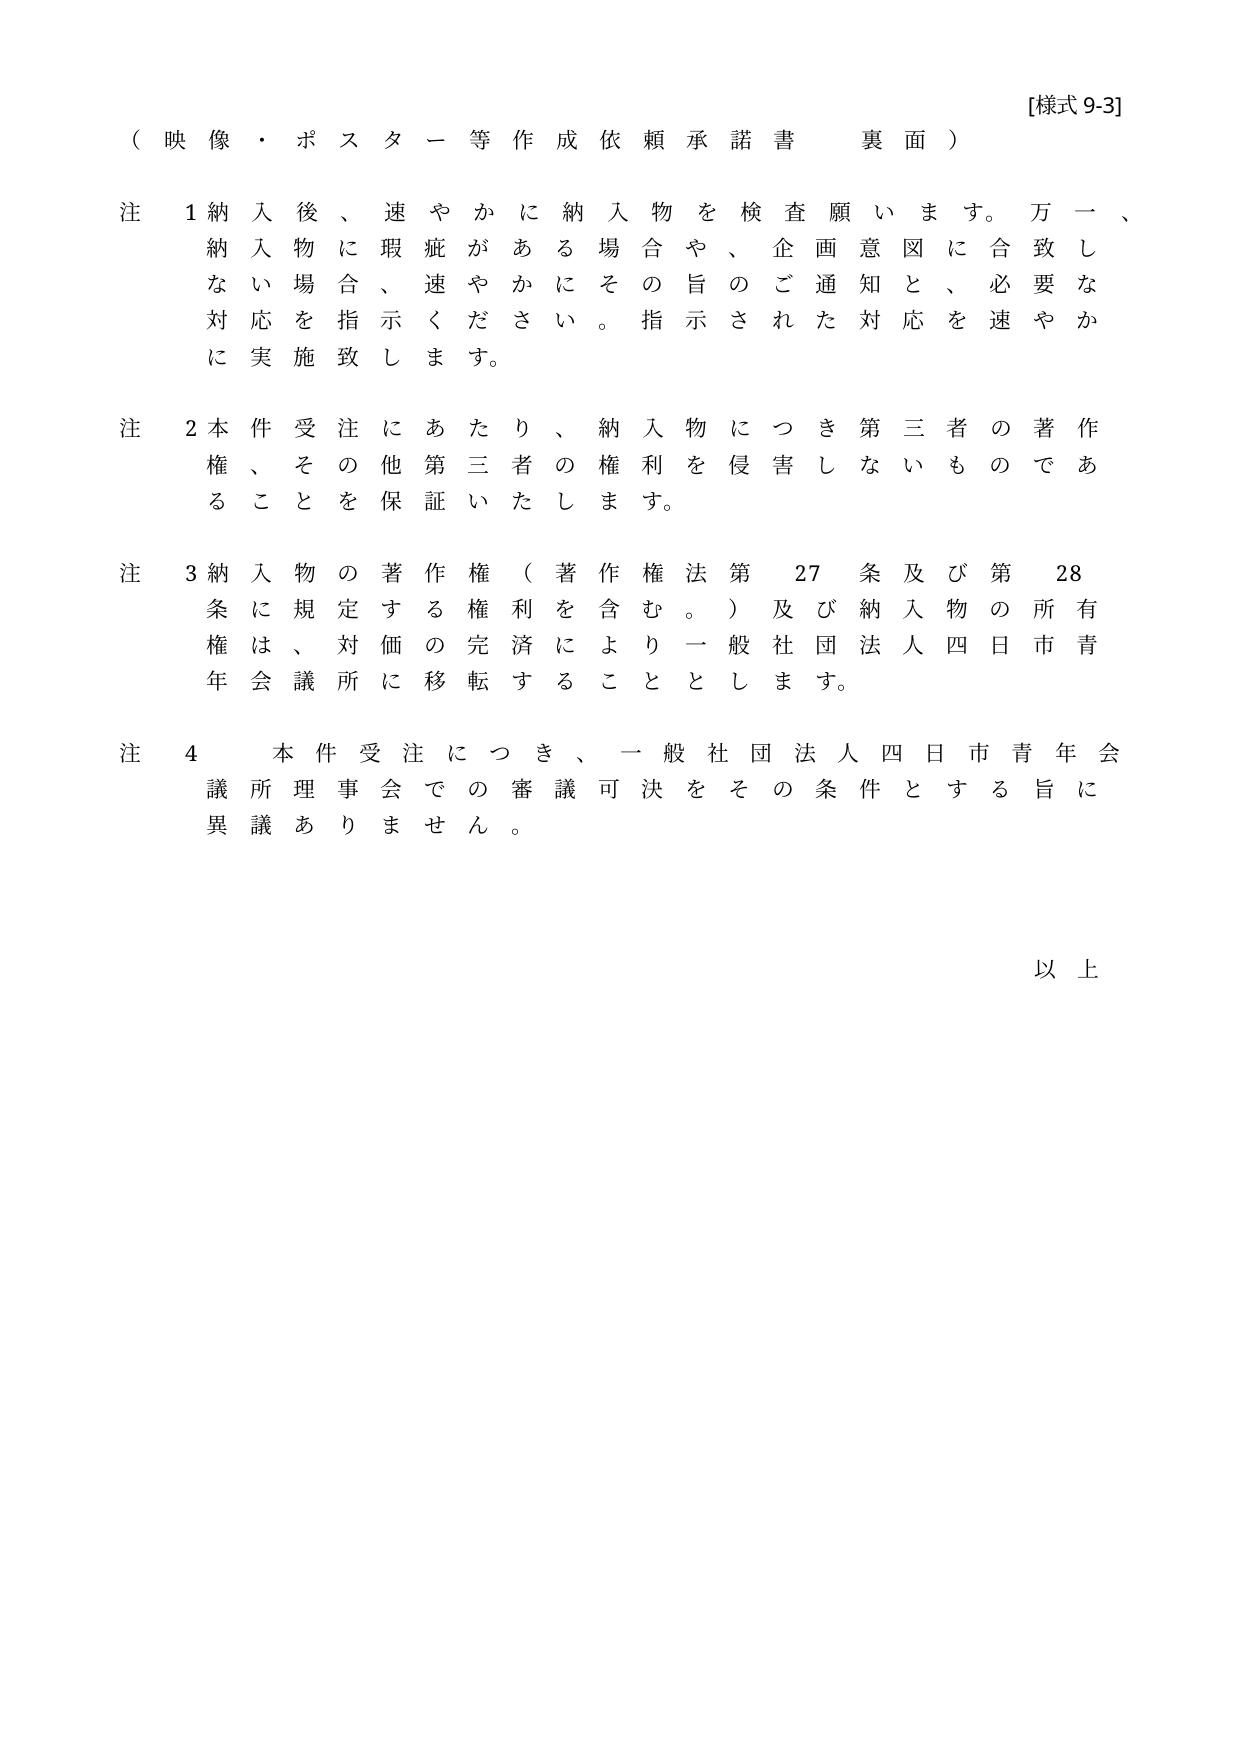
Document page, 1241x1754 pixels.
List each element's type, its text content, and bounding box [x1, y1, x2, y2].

text （映像・ポスター等作成依頼承諾書 裏面） [119, 121, 1121, 157]
text 注4 本件受注につき、一般社団法人四日市青年会議所理事会での審議可決をその条件とする旨に 異議ありません。 [119, 734, 1121, 842]
text 注1 納入後、速やかに納入物を検査願います。万一、納入物に瑕疵がある場合や、企画意図に合致しない場合、速やかにその旨のご通知と、必要な対応を指示ください。指示された対応を速やかに実施致します。 [119, 193, 1121, 373]
text 注2 本件受注にあたり、納入物につき第三者の著作権、その他第三者の権利を侵害しないものであることを保証いたします。 [119, 409, 1121, 518]
text 注3 納入物の著作権（著作権法第27条及び第28条に規定する権利を含む。）及び納入物の所有権は、対価の完済により一般社団法人四日市青年会議所に移転することとします。 [119, 554, 1121, 698]
text 以上 [119, 950, 1121, 986]
